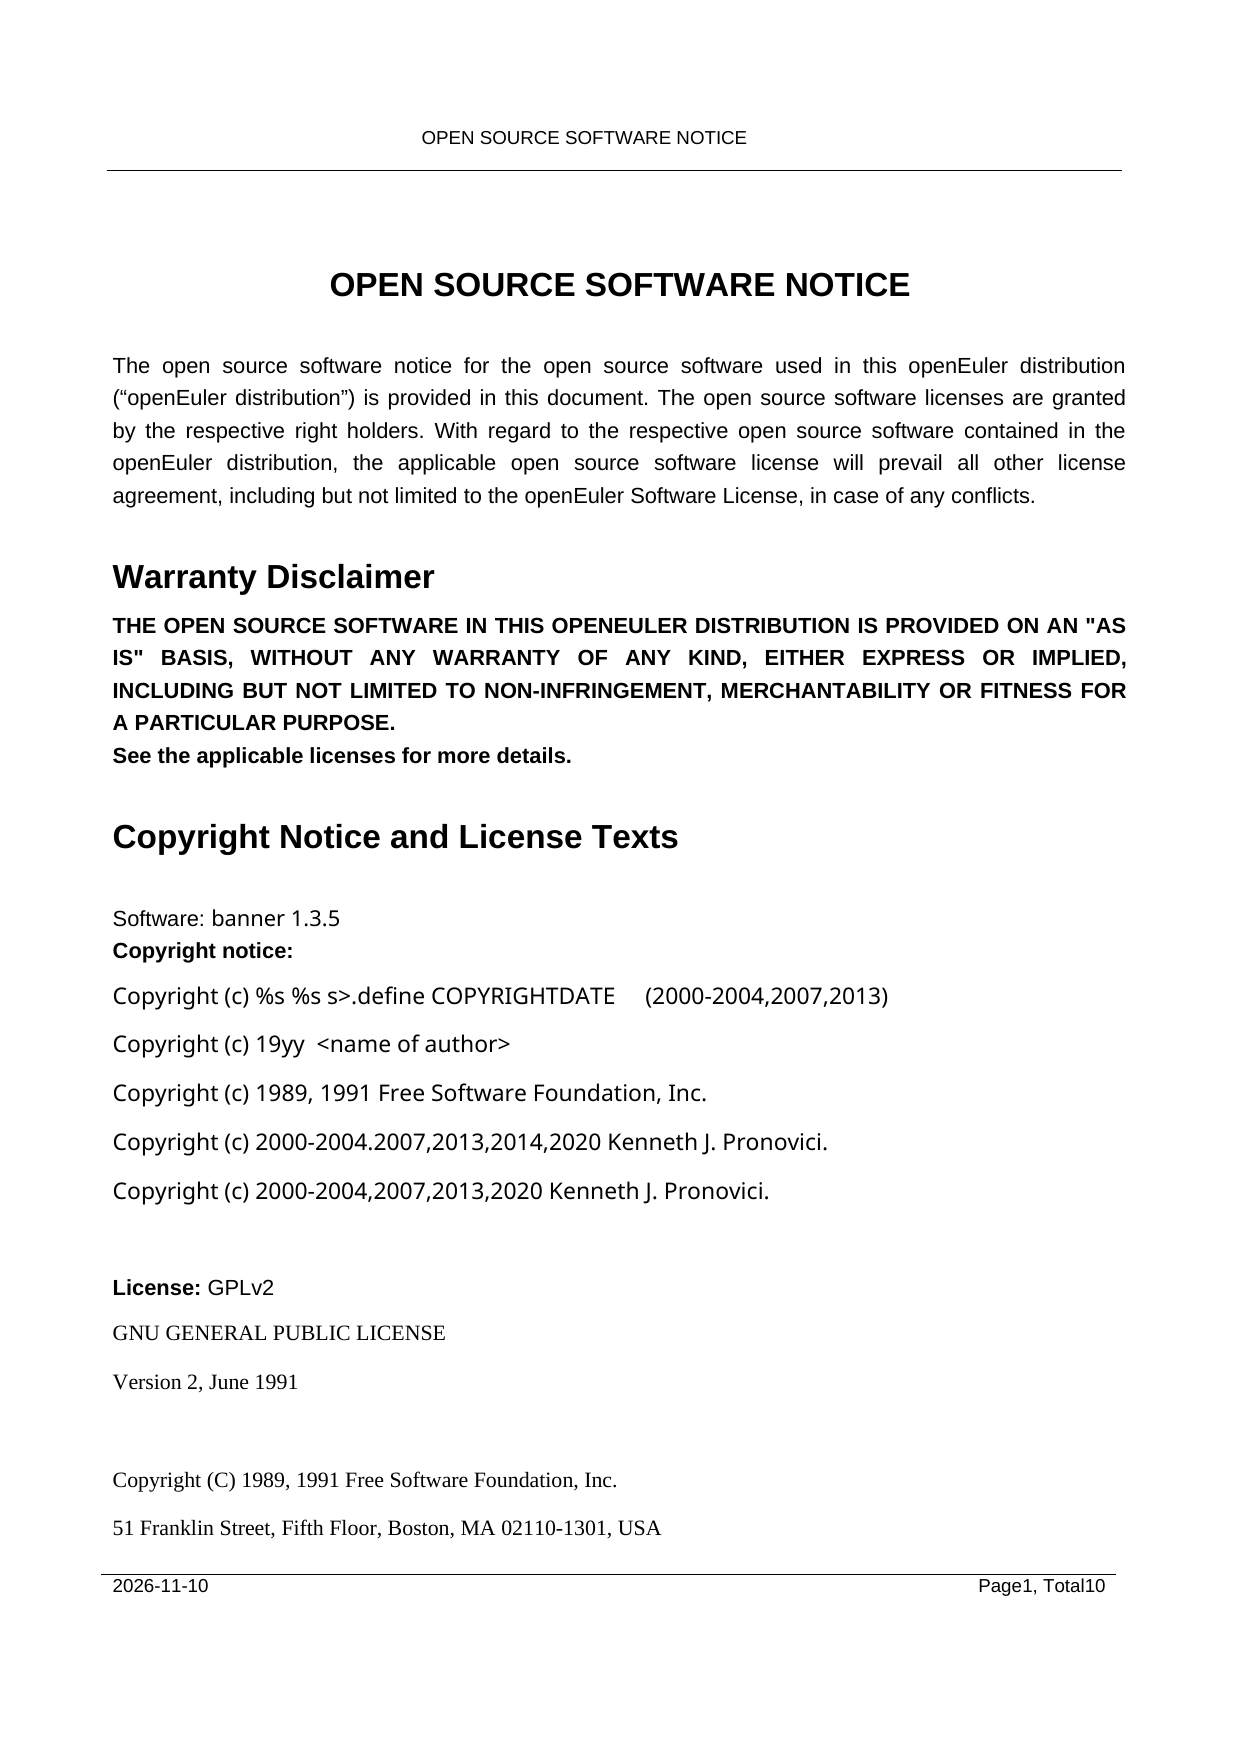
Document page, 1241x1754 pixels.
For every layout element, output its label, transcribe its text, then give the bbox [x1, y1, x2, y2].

text The open source software notice for the open source software used in this openEuler distribution (“openEuler distribution”) is provided in this document. The open source software licenses are granted by the respective right holders. With regard to the respective open source software contained in the openEuler distribution, the applicable open source software license will prevail all other license agreement, including but not limited to the openEuler Software License, in case of any conflicts. [112, 349, 1128, 511]
text OPEN SOURCE SOFTWARE NOTICE [112, 251, 1128, 316]
text Software: banner 1.3.5 [112, 901, 1128, 934]
text THE OPEN SOURCE SOFTWARE IN THIS OPENEULER DISTRIBUTION IS PROVIDED ON AN "AS IS" BASIS, WITHOUT ANY WARRANTY OF ANY KIND, EITHER EXPRESS OR IMPLIED, INCLUDING BUT NOT LIMITED TO NON-INFRINGEMENT, MERCHANTABILITY OR FITNESS FOR A PARTICULAR PURPOSE. See the applicable licenses for more details. [112, 609, 1128, 771]
text Copyright Notice and License Texts [112, 804, 1128, 869]
text Copyright (c) %s %s s>.define COPYRIGHTDATE (2000-2004,2007,2013) Copyright (c) 19yy <name of author> Copyright (c) 1989, 1991 Free Software Foundation, Inc. Copyright (c) 2000-2004.2007,2013,2014,2020 Kenneth J. Pronovici. Copyright (c) 2000-2004,2007,2013,2020 Kenneth J. Pronovici. [112, 979, 1128, 1255]
text License: GPLv2 [112, 1272, 1128, 1304]
text Warranty Disclaimer [112, 544, 1128, 609]
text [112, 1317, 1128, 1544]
text Copyright notice: [112, 934, 1128, 966]
